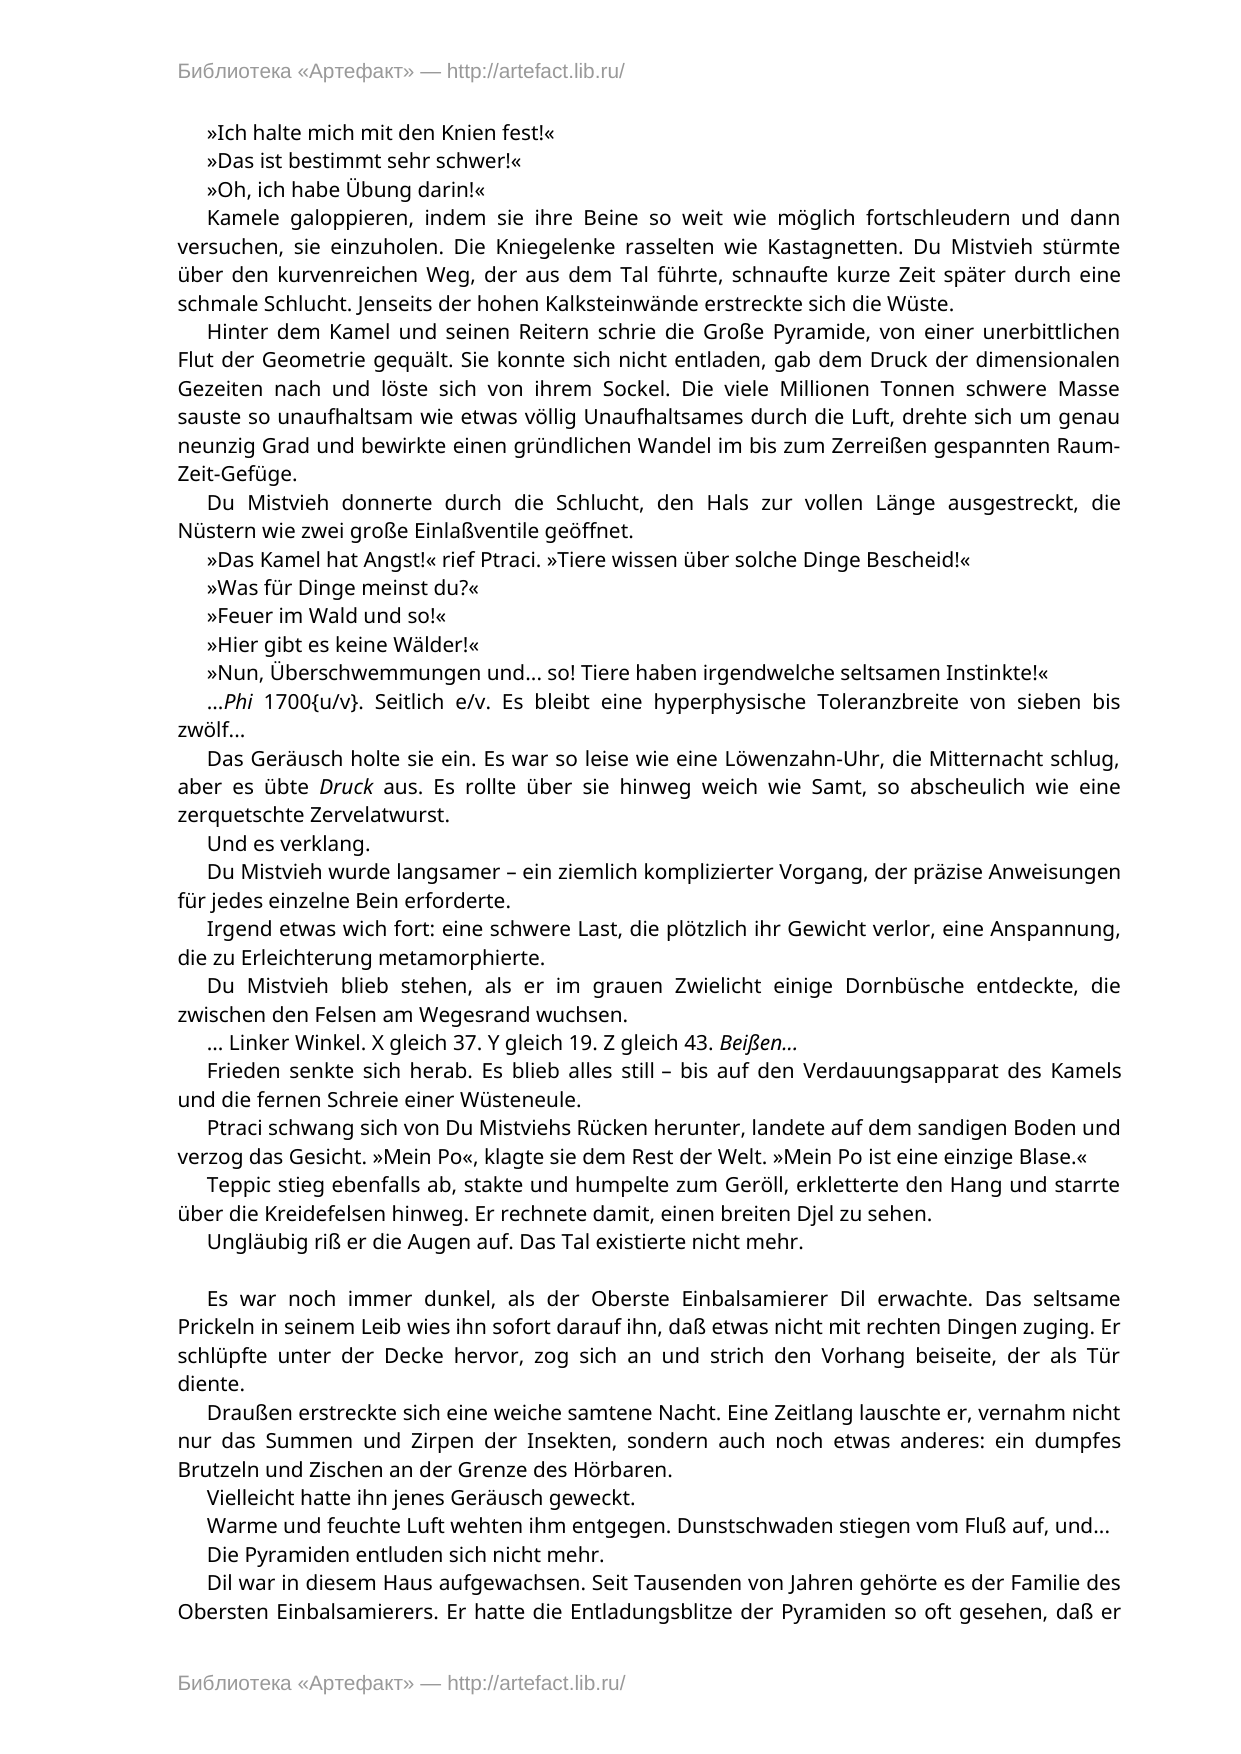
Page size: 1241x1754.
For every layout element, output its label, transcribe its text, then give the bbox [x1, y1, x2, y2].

text »Nun, Überschwemmungen und... so! Tiere haben irgendwelche seltsamen Instinkte!« [177, 658, 1122, 687]
text Ungläubig riß er die Augen auf. Das Tal existierte nicht mehr. [177, 1227, 1122, 1256]
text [177, 1568, 1122, 1625]
text »Was für Dinge meinst du?« [177, 573, 1122, 602]
text Vielleicht hatte ihn jenes Geräusch geweckt. [177, 1483, 1122, 1512]
text »Hier gibt es keine Wälder!« [177, 630, 1122, 658]
text »Feuer im Wald und so!« [177, 602, 1122, 630]
text ... Linker Winkel. X gleich 37. Y gleich 19. Z gleich 43. Beißen... [177, 1028, 1122, 1057]
text Hinter dem Kamel und seinen Reitern schrie die Große Pyramide, von einer unerbittlichen Flut der Geometrie gequält. Sie konnte sich nicht entladen, gab dem Druck der dimensionalen Gezeiten nach und löste sich von ihrem Sockel. Die viele Millionen Tonnen schwere Masse sauste so unaufhaltsam wie etwas völlig Unaufhaltsames durch die Luft, drehte sich um genau neunzig Grad und bewirkte einen gründlichen Wandel im bis zum Zerreißen gespannten Raum-Zeit-Gefüge. [177, 317, 1122, 488]
text Du Mistvieh blieb stehen, als er im grauen Zwielicht einige Dornbüsche entdeckte, die zwischen den Felsen am Wegesrand wuchsen. [177, 971, 1122, 1028]
text Und es verklang. [177, 829, 1122, 857]
text Die Pyramiden entluden sich nicht mehr. [177, 1540, 1122, 1568]
text Das Geräusch holte sie ein. Es war so leise wie eine Löwenzahn-Uhr, die Mitternacht schlug, aber es übte Druck aus. Es rollte über sie hinweg weich wie Samt, so abscheulich wie eine zerquetschte Zervelatwurst. [177, 744, 1122, 829]
text »Oh, ich habe Übung darin!« [177, 175, 1122, 203]
text Kamele galoppieren, indem sie ihre Beine so weit wie möglich fortschleudern und dann versuchen, sie einzuholen. Die Kniegelenke rasselten wie Kastagnetten. Du Mistvieh stürmte über den kurvenreichen Weg, der aus dem Tal führte, schnaufte kurze Zeit später durch eine schmale Schlucht. Jenseits der hohen Kalksteinwände erstreckte sich die Wüste. [177, 203, 1122, 317]
text Teppic stieg ebenfalls ab, stakte und humpelte zum Geröll, erkletterte den Hang und starrte über die Kreidefelsen hinweg. Er rechnete damit, einen breiten Djel zu sehen. [177, 1170, 1122, 1227]
text Ptraci schwang sich von Du Mistviehs Rücken herunter, landete auf dem sandigen Boden und verzog das Gesicht. »Mein Po«, klagte sie dem Rest der Welt. »Mein Po ist eine einzige Blase.« [177, 1113, 1122, 1170]
text Draußen erstreckte sich eine weiche samtene Nacht. Eine Zeitlang lauschte er, vernahm nicht nur das Summen und Zirpen der Insekten, sondern auch noch etwas anderes: ein dumpfes Brutzeln und Zischen an der Grenze des Hörbaren. [177, 1398, 1122, 1483]
text »Das Kamel hat Angst!« rief Ptraci. »Tiere wissen über solche Dinge Bescheid!« [177, 545, 1122, 573]
text »Ich halte mich mit den Knien fest!« [177, 118, 1122, 147]
text Frieden senkte sich herab. Es blieb alles still – bis auf den Verdauungsapparat des Kamels und die fernen Schreie einer Wüsteneule. [177, 1057, 1122, 1113]
text Irgend etwas wich fort: eine schwere Last, die plötzlich ihr Gewicht verlor, eine Anspannung, die zu Erleichterung metamorphierte. [177, 914, 1122, 971]
text ...Phi 1700{u/v}. Seitlich e/v. Es bleibt eine hyperphysische Toleranzbreite von sieben bis zwölf... [177, 687, 1122, 744]
text Warme und feuchte Luft wehten ihm entgegen. Dunstschwaden stiegen vom Fluß auf, und... [177, 1512, 1122, 1540]
text Du Mistvieh donnerte durch die Schlucht, den Hals zur vollen Länge ausgestreckt, die Nüstern wie zwei große Einlaßventile geöffnet. [177, 488, 1122, 545]
text Du Mistvieh wurde langsamer – ein ziemlich komplizierter Vorgang, der präzise Anweisungen für jedes einzelne Bein erforderte. [177, 857, 1122, 914]
text Es war noch immer dunkel, als der Oberste Einbalsamierer Dil erwachte. Das seltsame Prickeln in seinem Leib wies ihn sofort darauf ihn, daß etwas nicht mit rechten Dingen zuging. Er schlüpfte unter der Decke hervor, zog sich an und strich den Vorhang beiseite, der als Tür diente. [177, 1284, 1122, 1398]
text »Das ist bestimmt sehr schwer!« [177, 147, 1122, 175]
